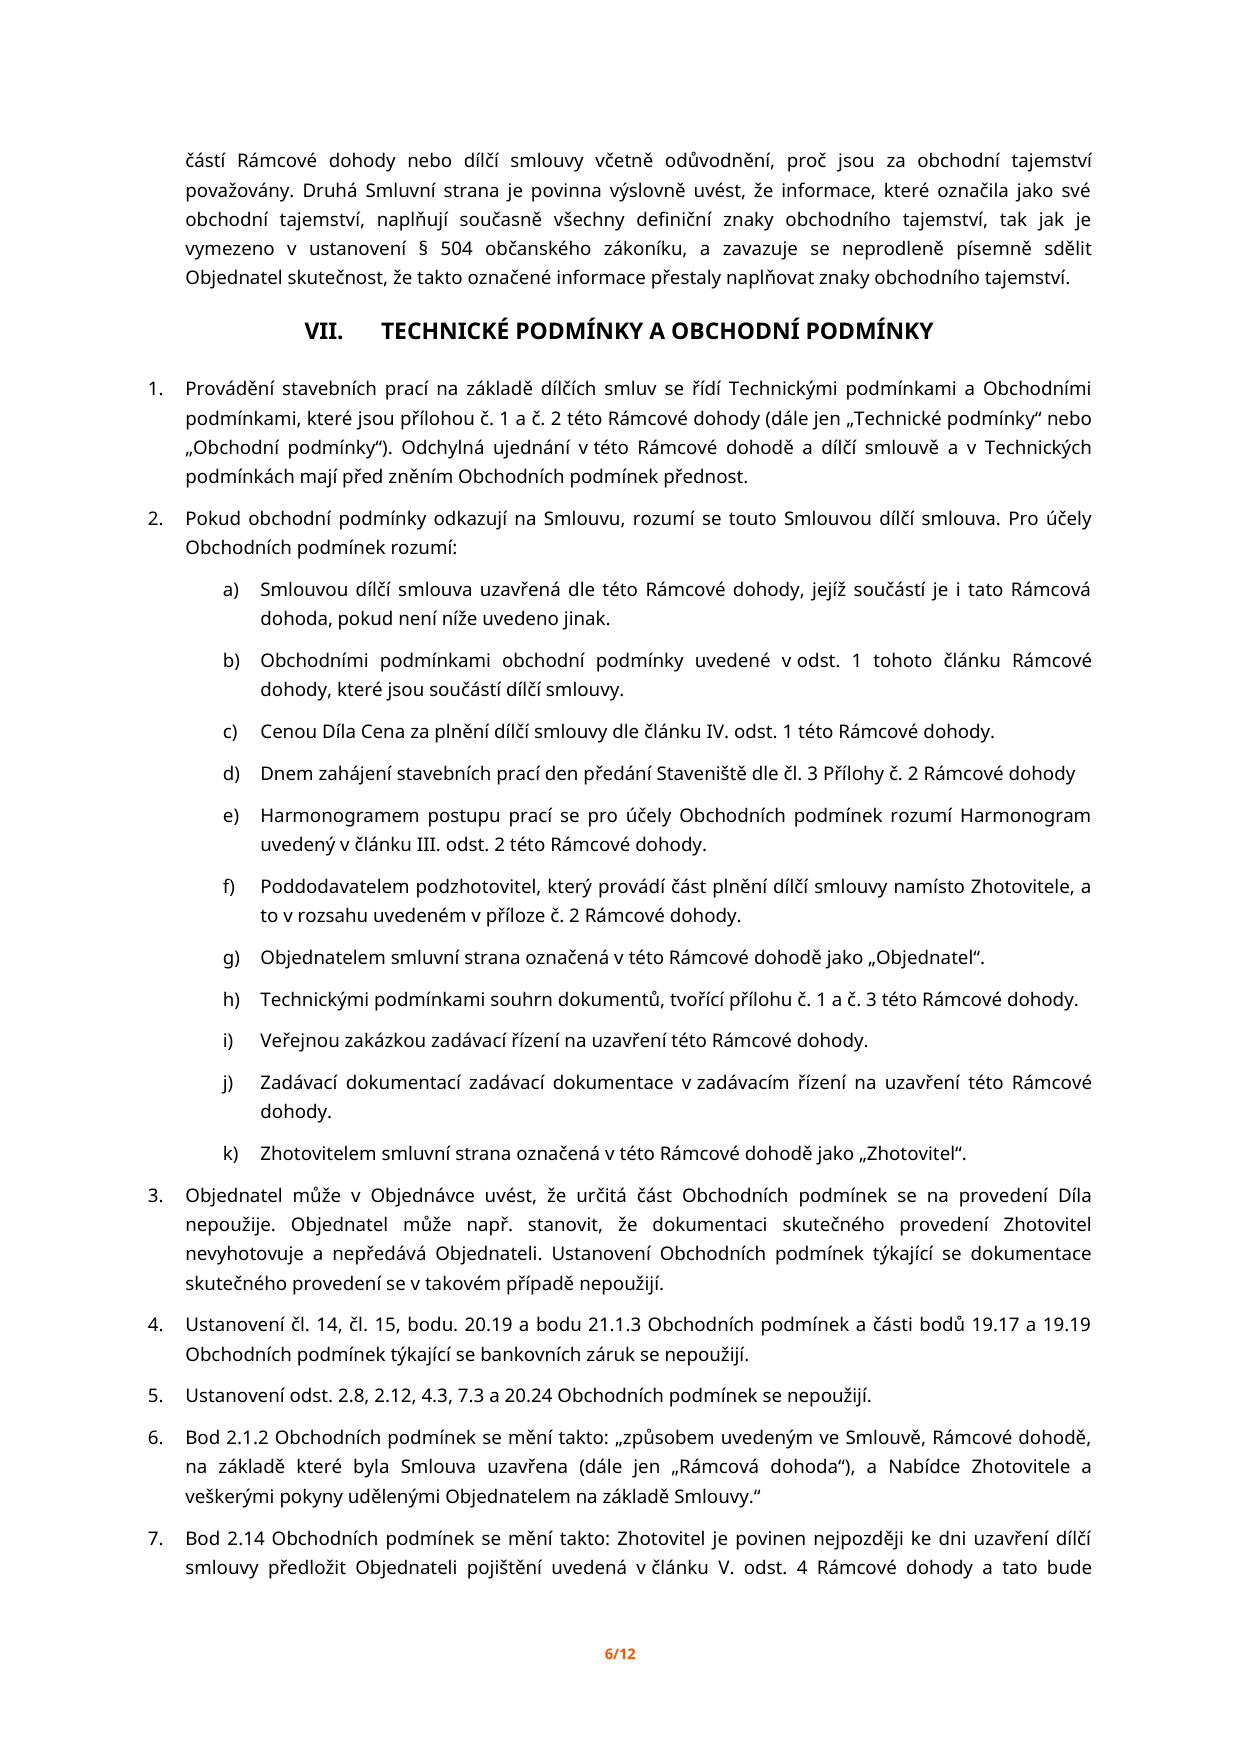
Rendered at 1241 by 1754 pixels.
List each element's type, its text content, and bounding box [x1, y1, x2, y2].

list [148, 148, 1093, 290]
list Pokud obchodní podmínky odkazují na Smlouvu, rozumí se touto Smlouvou dílčí smlouva. Pro účely Obchodních podmínek rozumí: [148, 505, 1093, 560]
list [148, 1525, 1093, 1580]
list Bod 2.1.2 Obchodních podmínek se mění takto: „způsobem uvedeným ve Smlouvě, Rámcové dohodě, na základě které byla Smlouva uzavřena (dále jen „Rámcová dohoda“), a Nabídce Zhotovitele a veškerými pokyny udělenými Objednatelem na základě Smlouvy.“ [148, 1424, 1093, 1509]
list Technickými podmínkami souhrn dokumentů, tvořící přílohu č. 1 a č. 3 této Rámcové dohody. [223, 986, 1093, 1011]
list Zhotovitelem smluvní strana označená v této Rámcové dohodě jako „Zhotovitel“. [223, 1140, 1093, 1166]
list Provádění stavebních prací na základě dílčích smluv se řídí Technickými podmínkami a Obchodními podmínkami, které jsou přílohou č. 1 a č. 2 této Rámcové dohody (dále jen „Technické podmínky“ nebo „Obchodní podmínky“). Odchylná ujednání v této Rámcové dohodě a dílčí smlouvě a v Technických podmínkách mají před zněním Obchodních podmínek přednost. [148, 376, 1093, 489]
list TECHNICKÉ PODMÍNKY A OBCHODNÍ PODMÍNKY [185, 315, 1093, 346]
list Objednatel může v Objednávce uvést, že určitá část Obchodních podmínek se na provedení Díla nepoužije. Objednatel může např. stanovit, že dokumentaci skutečného provedení Zhotovitel nevyhotovuje a nepředává Objednateli. Ustanovení Obchodních podmínek týkající se dokumentace skutečného provedení se v takovém případě nepoužijí. [148, 1182, 1093, 1296]
list Zadávací dokumentací zadávací dokumentace v zadávacím řízení na uzavření této Rámcové dohody. [223, 1069, 1093, 1124]
list Cenou Díla Cena za plnění dílčí smlouvy dle článku IV. odst. 1 této Rámcové dohody. [223, 718, 1093, 744]
list Harmonogramem postupu prací se pro účely Obchodních podmínek rozumí Harmonogram uvedený v článku III. odst. 2 této Rámcové dohody. [223, 802, 1093, 857]
list Ustanovení odst. 2.8, 2.12, 4.3, 7.3 a 20.24 Obchodních podmínek se nepoužijí. [148, 1383, 1093, 1408]
list Ustanovení čl. 14, čl. 15, bodu. 20.19 a bodu 21.1.3 Obchodních podmínek a části bodů 19.17 a 19.19 Obchodních podmínek týkající se bankovních záruk se nepoužijí. [148, 1312, 1093, 1367]
list Dnem zahájení stavebních prací den předání Staveniště dle čl. 3 Přílohy č. 2 Rámcové dohody [223, 760, 1093, 786]
list Poddodavatelem podzhotovitel, který provádí část plnění dílčí smlouvy namísto Zhotovitele, a to v rozsahu uvedeném v příloze č. 2 Rámcové dohody. [223, 873, 1093, 928]
list Obchodními podmínkami obchodní podmínky uvedené v odst. 1 tohoto článku Rámcové dohody, které jsou součástí dílčí smlouvy. [223, 647, 1093, 702]
list Objednatelem smluvní strana označená v této Rámcové dohodě jako „Objednatel“. [223, 944, 1093, 969]
list Smlouvou dílčí smlouva uzavřená dle této Rámcové dohody, jejíž součástí je i tato Rámcová dohoda, pokud není níže uvedeno jinak. [223, 576, 1093, 631]
list Veřejnou zakázkou zadávací řízení na uzavření této Rámcové dohody. [223, 1028, 1093, 1053]
